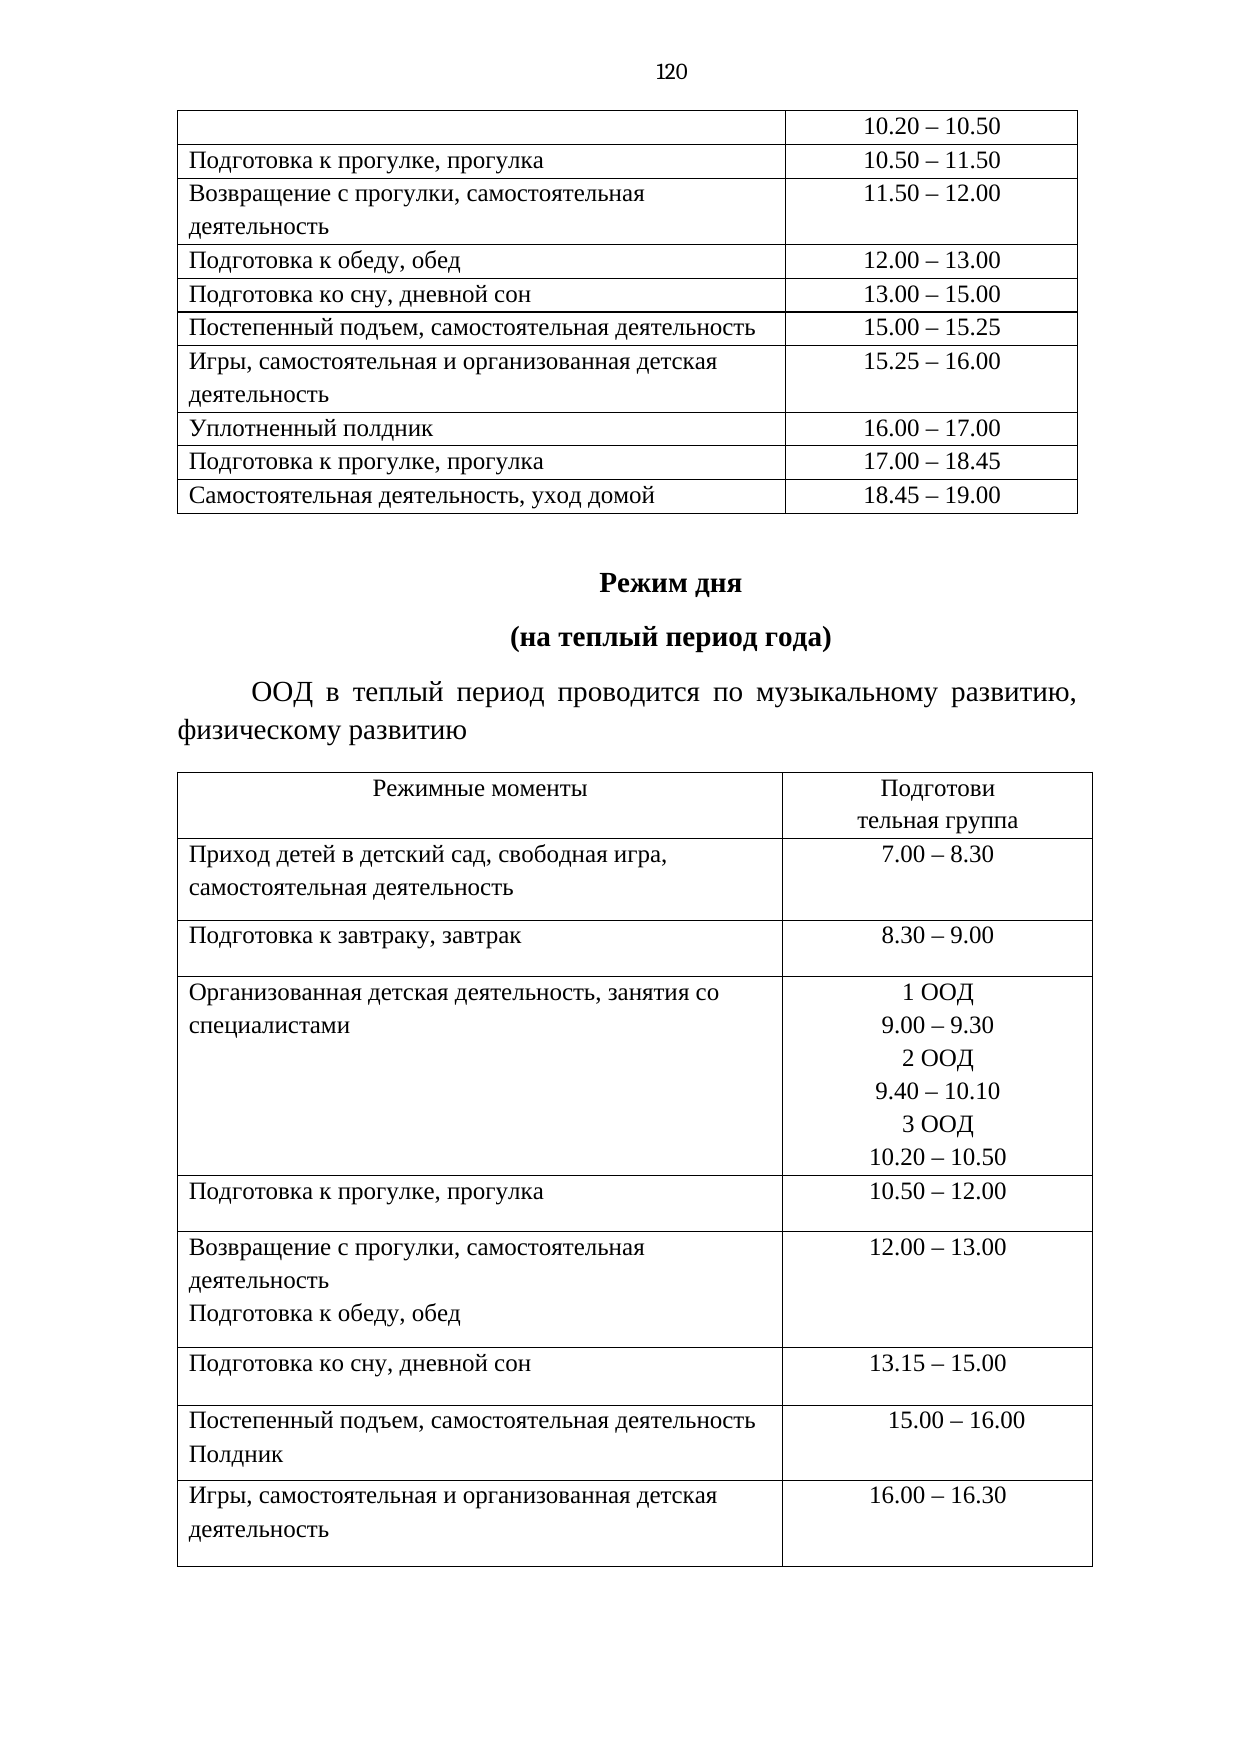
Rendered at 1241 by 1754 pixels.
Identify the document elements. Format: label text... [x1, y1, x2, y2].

table_cell Игры, самостоятельная и организованная детская деятельность [178, 1481, 782, 1566]
table_cell 1 ООД 9.00 – 9.30 2 ООД 9.40 – 10.10 3 ООД 10.20 – 10.50 [783, 977, 1092, 1175]
table_cell 13.15 – 15.00 [783, 1348, 1092, 1404]
table_cell Подготовка к прогулке, прогулка [178, 1176, 782, 1231]
table_cell 15.00 – 15.25 [786, 313, 1077, 345]
table_cell Подготовка к обеду, обед [178, 245, 785, 278]
table_cell Подготовка к завтраку, завтрак [178, 921, 782, 976]
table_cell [178, 111, 785, 144]
table_cell Уплотненный полдник [178, 413, 785, 445]
table_cell Самостоятельная деятельность, уход домой [178, 480, 785, 513]
table_cell 12.00 – 13.00 [783, 1232, 1092, 1347]
table_cell 15.00 – 16.00 [783, 1406, 1092, 1479]
table_cell 10.50 – 12.00 [783, 1176, 1092, 1231]
table_cell 17.00 – 18.45 [786, 446, 1077, 479]
table_cell Возвращение с прогулки, самостоятельная деятельность Подготовка к обеду, обед [178, 1232, 782, 1347]
table_cell 10.50 – 11.50 [786, 145, 1077, 177]
table_cell Подготовка к прогулке, прогулка [178, 446, 785, 479]
text (на теплый период года) [223, 620, 1118, 653]
table_cell 7.00 – 8.30 [783, 839, 1092, 919]
table_cell 16.00 – 16.30 [783, 1481, 1092, 1566]
table_cell 18.45 – 19.00 [786, 480, 1077, 513]
table_cell Подготовка к прогулке, прогулка [178, 145, 785, 177]
table_cell Приход детей в детский сад, свободная игра, самостоятельная деятельность [178, 839, 782, 919]
table_cell 15.25 – 16.00 [786, 346, 1077, 412]
table_cell Постепенный подъем, самостоятельная деятельность [178, 313, 785, 345]
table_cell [786, 111, 1077, 144]
table_cell 11.50 – 12.00 [786, 179, 1077, 244]
table_header Режимные моменты [178, 773, 782, 838]
table_cell 8.30 – 9.00 [783, 921, 1092, 976]
table_header Подготови тельная группа [783, 773, 1092, 838]
table_cell Организованная детская деятельность, занятия со специалистами [178, 977, 782, 1175]
table_cell Возвращение с прогулки, самостоятельная деятельность [178, 179, 785, 244]
table_cell 13.00 – 15.00 [786, 279, 1077, 311]
table_cell 16.00 – 17.00 [786, 413, 1077, 445]
table_cell Игры, самостоятельная и организованная детская деятельность [178, 346, 785, 412]
table_cell Подготовка ко сну, дневной сон [178, 279, 785, 311]
table_cell Подготовка ко сну, дневной сон [178, 1348, 782, 1404]
table_cell Постепенный подъем, самостоятельная деятельность Полдник [178, 1406, 782, 1479]
text Режим дня [223, 567, 1118, 599]
table_cell 12.00 – 13.00 [786, 245, 1077, 278]
text ООД в теплый период проводится по музыкальному развитию, физическому развитию [177, 674, 1078, 746]
